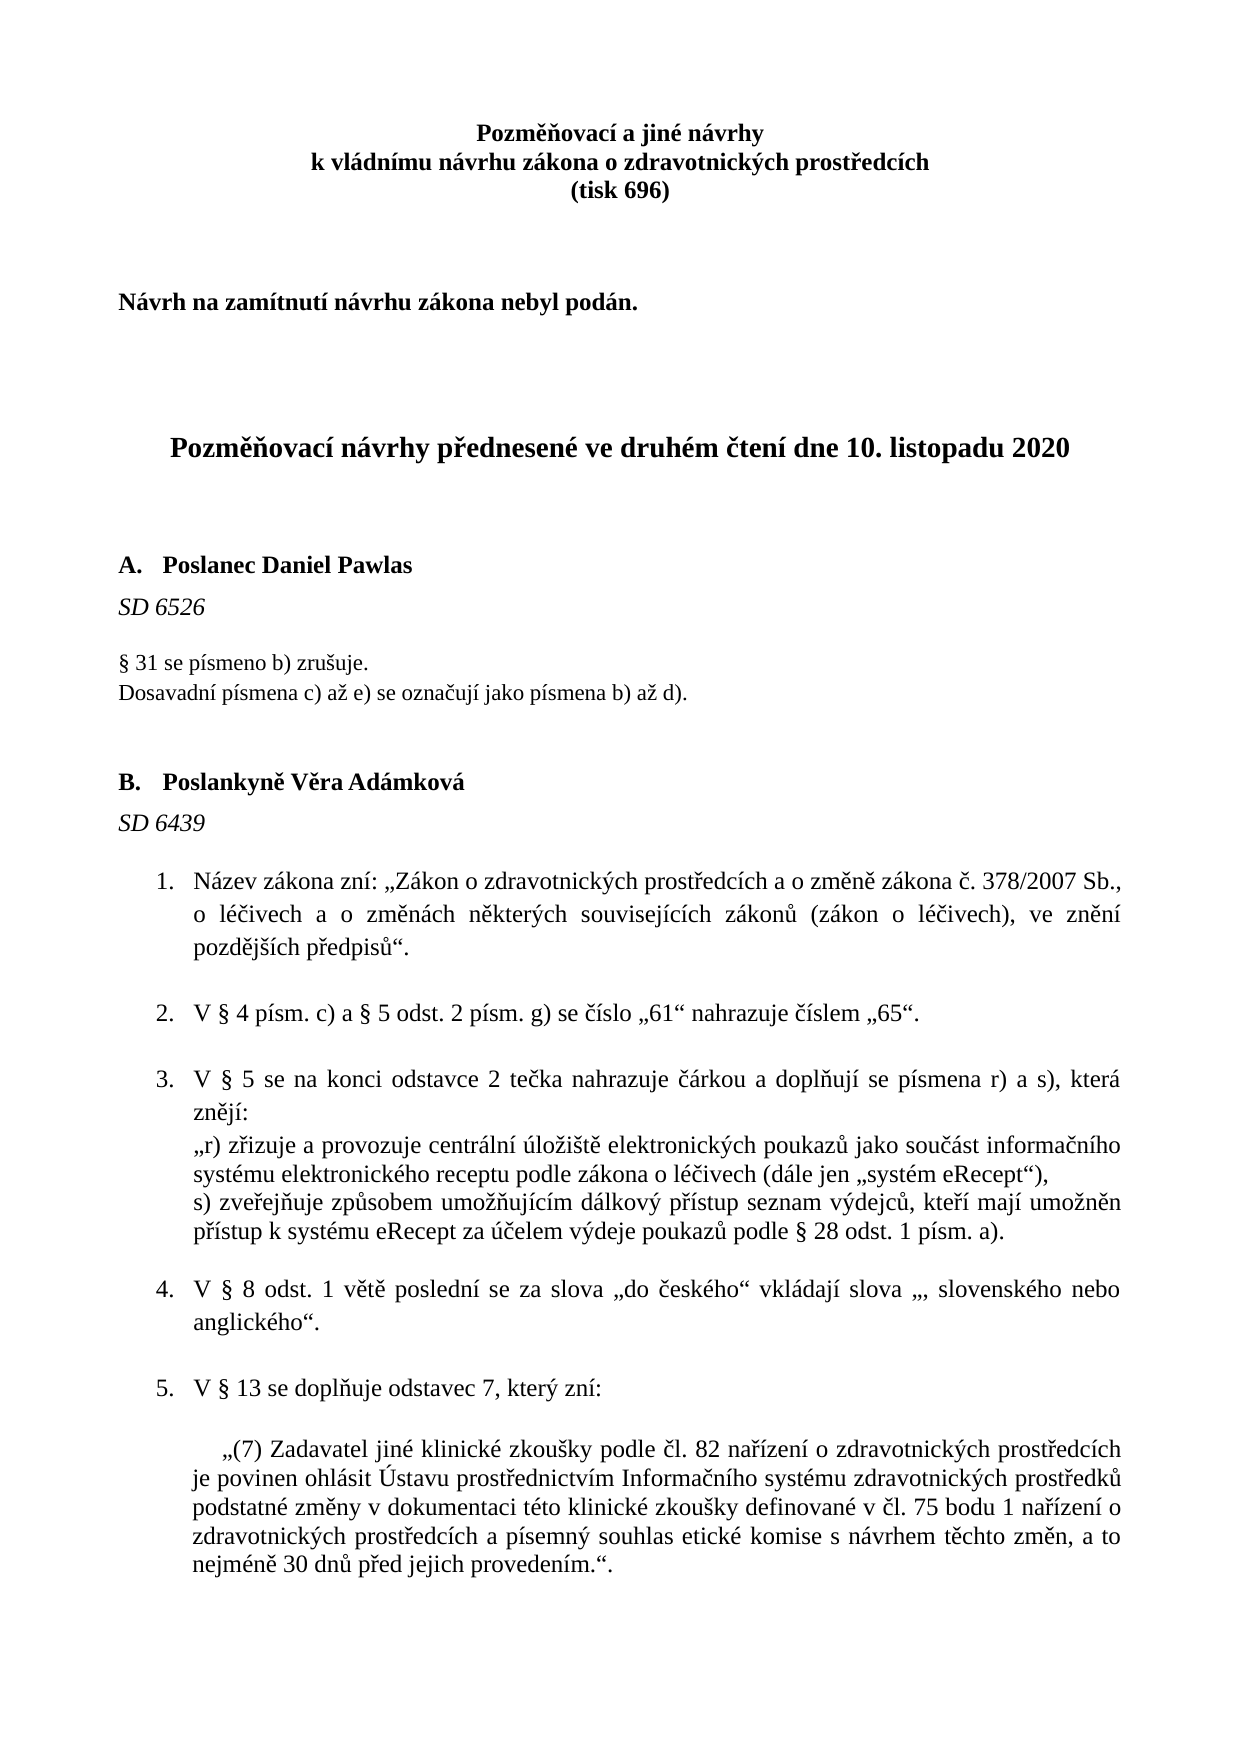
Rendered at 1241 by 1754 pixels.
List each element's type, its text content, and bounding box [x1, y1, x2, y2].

list V § 13 se doplňuje odstavec 7, který zní: [156, 1373, 1122, 1402]
text (tisk 696) [118, 176, 1122, 204]
text Dosavadní písmena c) až e) se označují jako písmena b) až d). [118, 679, 1122, 706]
text s) zveřejňuje způsobem umožňujícím dálkový přístup seznam výdejců, kteří mají umožněn přístup k systému eRecept za účelem výdeje poukazů podle § 28 odst. 1 písm. a). [193, 1187, 1122, 1245]
list V § 4 písm. c) a § 5 odst. 2 písm. g) se číslo „61“ nahrazuje číslem „65“. [156, 998, 1122, 1027]
list V § 8 odst. 1 větě poslední se za slova „do českého“ vkládají slova „, slovenského nebo anglického“. [156, 1274, 1122, 1336]
text k vládnímu návrhu zákona o zdravotnických prostředcích [118, 147, 1122, 176]
text SD 6526 [118, 592, 1122, 620]
text Poslankyně Věra Adámková [118, 767, 1122, 796]
list V § 5 se na konci odstavce 2 tečka nahrazuje čárkou a doplňují se písmena r) a s), která znějí: [156, 1064, 1122, 1126]
text „(7) Zadavatel jiné klinické zkoušky podle čl. 82 nařízení o zdravotnických prostředcích je povinen ohlásit Ústavu prostřednictvím Informačního systému zdravotnických prostředků podstatné změny v dokumentaci této klinické zkoušky definované v čl. 75 bodu 1 nařízení o zdravotnických prostředcích a písemný souhlas etické komise s návrhem těchto změn, a to nejméně 30 dnů před jejich provedením.“. [192, 1434, 1122, 1578]
text Pozměňovací a jiné návrhy [118, 118, 1122, 147]
list Název zákona zní: „Zákon o zdravotnických prostředcích a o změně zákona č. 378/2007 Sb., o léčivech a o změnách některých souvisejících zákonů (zákon o léčivech), ve znění pozdějších předpisů“. [156, 866, 1122, 961]
text SD 6439 [118, 808, 1122, 837]
text Poslanec Daniel Pawlas [118, 550, 1122, 579]
text § 31 se písmeno b) zrušuje. [118, 649, 1122, 676]
text Návrh na zamítnutí návrhu zákona nebyl podán. [118, 287, 1122, 316]
text „r) zřizuje a provozuje centrální úložiště elektronických poukazů jako součást informačního systému elektronického receptu podle zákona o léčivech (dále jen „systém eRecept“), [193, 1130, 1122, 1187]
subtitle Pozměňovací návrhy přednesené ve druhém čtení dne 10. listopadu 2020 [118, 431, 1122, 464]
